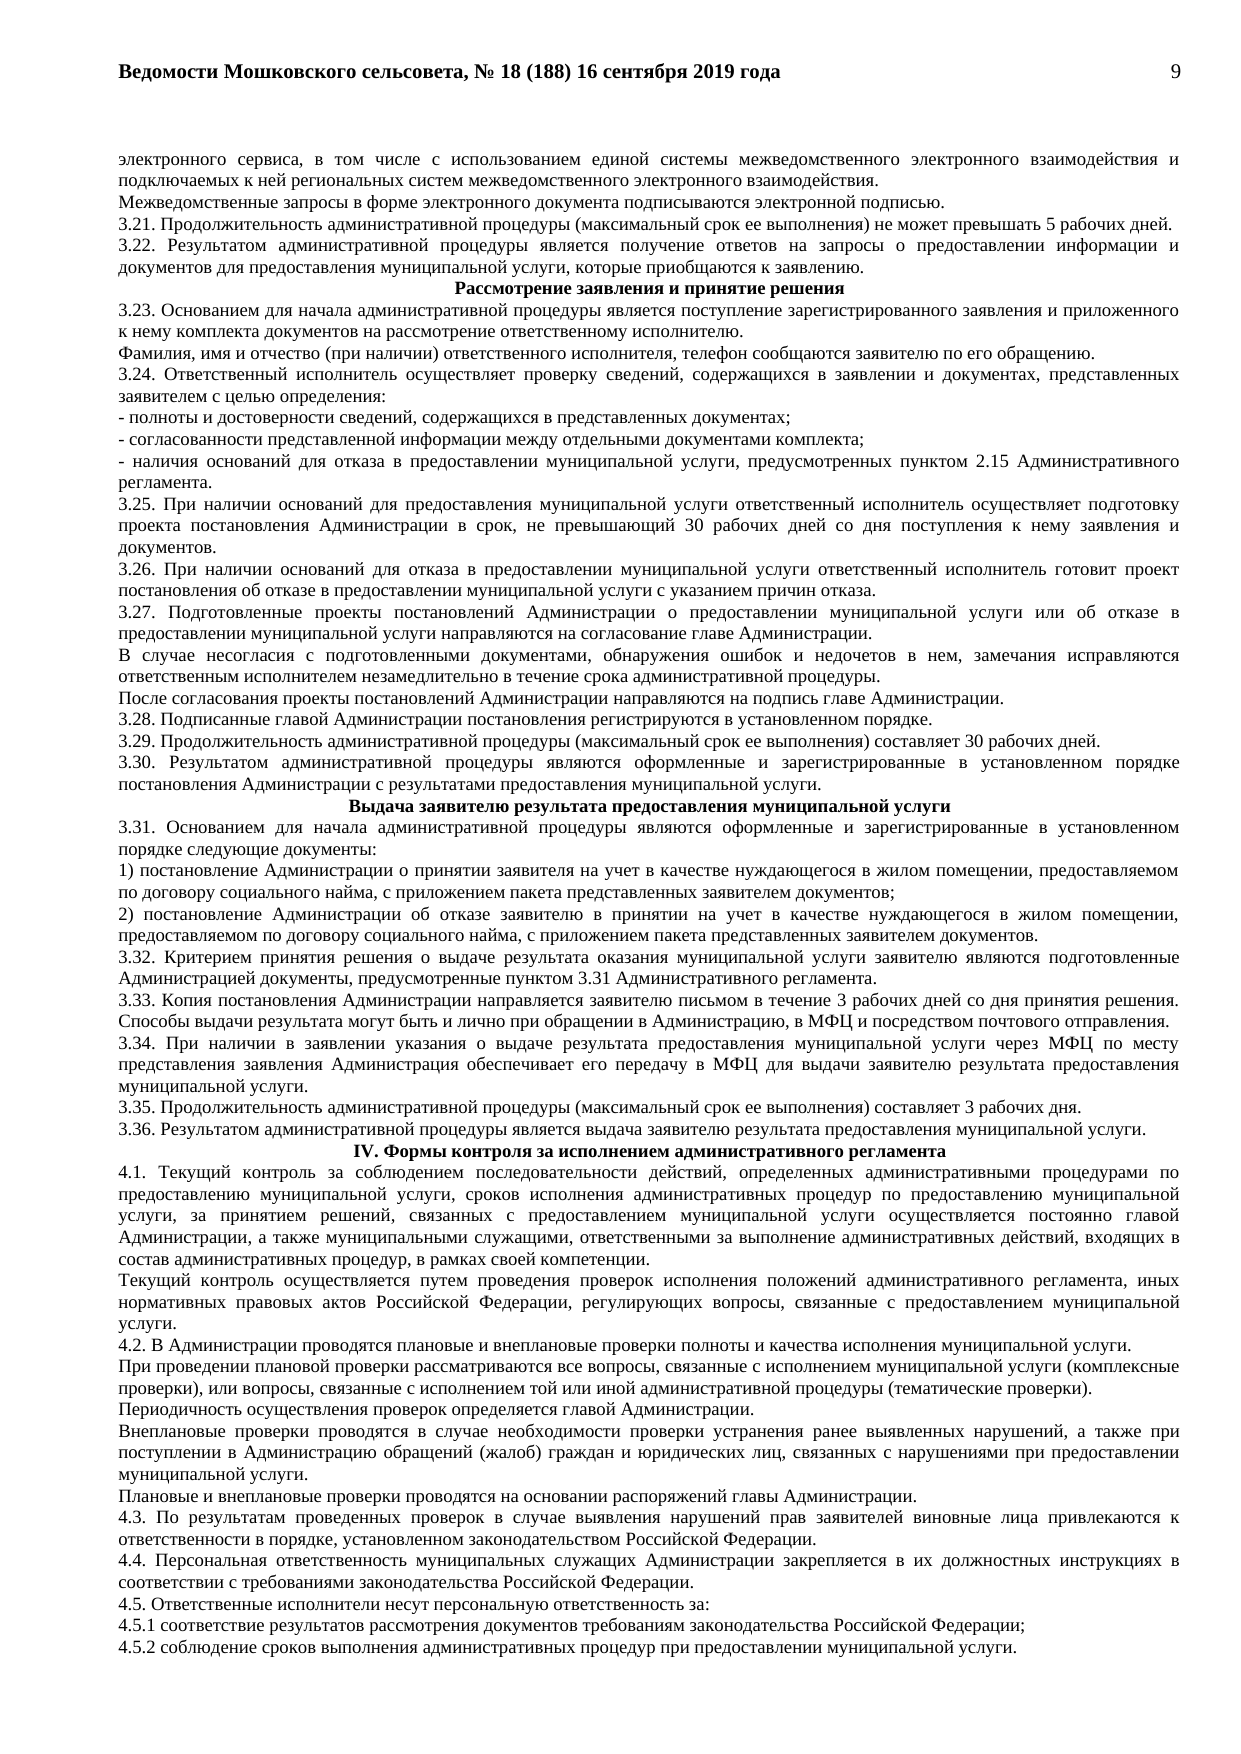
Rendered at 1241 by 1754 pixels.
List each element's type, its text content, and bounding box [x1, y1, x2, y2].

text В случае несогласия с подготовленными документами, обнаружения ошибок и недочетов в нем, замечания исправляются ответственным исполнителем незамедлительно в течение срока административной процедуры. [118, 644, 1181, 687]
text После согласования проекты постановлений Администрации направляются на подпись главе Администрации. [118, 687, 1181, 708]
text 3.32. Критерием принятия решения о выдаче результата оказания муниципальной услуги заявителю являются подготовленные Администрацией документы, предусмотренные пунктом 3.31 Административного регламента. [118, 946, 1181, 989]
text 3.27. Подготовленные проекты постановлений Администрации о предоставлении муниципальной услуги или об отказе в предоставлении муниципальной услуги направляются на согласование главе Администрации. [118, 601, 1181, 644]
text При проведении плановой проверки рассматриваются все вопросы, связанные с исполнением муниципальной услуги (комплексные проверки), или вопросы, связанные с исполнением той или иной административной процедуры (тематические проверки). [118, 1355, 1181, 1398]
text Выдача заявителю результата предоставления муниципальной услуги [118, 794, 1181, 816]
text Внеплановые проверки проводятся в случае необходимости проверки устранения ранее выявленных нарушений, а также при поступлении в Администрацию обращений (жалоб) граждан и юридических лиц, связанных с нарушениями при предоставлении муниципальной услуги. [118, 1420, 1181, 1484]
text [118, 148, 1181, 191]
text 3.25. При наличии оснований для предоставления муниципальной услуги ответственный исполнитель осуществляет подготовку проекта постановления Администрации в срок, не превышающий 30 рабочих дней со дня поступления к нему заявления и документов. [118, 493, 1181, 557]
text 4.4. Персональная ответственность муниципальных служащих Администрации закрепляется в их должностных инструкциях в соответствии с требованиями законодательства Российской Федерации. [118, 1549, 1181, 1592]
text 3.36. Результатом административной процедуры является выдача заявителю результата предоставления муниципальной услуги. [118, 1118, 1181, 1139]
text Плановые и внеплановые проверки проводятся на основании распоряжений главы Администрации. [118, 1484, 1181, 1506]
text 3.29. Продолжительность административной процедуры (максимальный срок ее выполнения) составляет 30 рабочих дней. [118, 730, 1181, 751]
text - полноты и достоверности сведений, содержащихся в представленных документах; [118, 406, 1181, 428]
text 2) постановление Администрации об отказе заявителю в принятии на учет в качестве нуждающегося в жилом помещении, предоставляемом по договору социального найма, с приложением пакета представленных заявителем документов. [118, 902, 1181, 946]
text Рассмотрение заявления и принятие решения [118, 277, 1181, 299]
text 3.31. Основанием для начала административной процедуры являются оформленные и зарегистрированные в установленном порядке следующие документы: [118, 816, 1181, 859]
text 3.28. Подписанные главой Администрации постановления регистрируются в установленном порядке. [118, 708, 1181, 730]
text 4.1. Текущий контроль за соблюдением последовательности действий, определенных административными процедурами по предоставлению муниципальной услуги, сроков исполнения административных процедур по предоставлению муниципальной услуги, за принятием решений, связанных с предоставлением муниципальной услуги осуществляется постоянно главой Администрации, а также муниципальными служащими, ответственными за выполнение административных действий, входящих в состав административных процедур, в рамках своей компетенции. [118, 1161, 1181, 1269]
text Периодичность осуществления проверок определяется главой Администрации. [118, 1398, 1181, 1420]
text 1) постановление Администрации о принятии заявителя на учет в качестве нуждающегося в жилом помещении, предоставляемом по договору социального найма, с приложением пакета представленных заявителем документов; [118, 859, 1181, 902]
text 4.3. По результатам проведенных проверок в случае выявления нарушений прав заявителей виновные лица привлекаются к ответственности в порядке, установленном законодательством Российской Федерации. [118, 1506, 1181, 1549]
text 4.5.1 соответствие результатов рассмотрения документов требованиям законодательства Российской Федерации; [118, 1614, 1181, 1636]
text - наличия оснований для отказа в предоставлении муниципальной услуги, предусмотренных пунктом 2.15 Административного регламента. [118, 449, 1181, 493]
text 3.35. Продолжительность административной процедуры (максимальный срок ее выполнения) составляет 3 рабочих дня. [118, 1096, 1181, 1118]
text 3.33. Копия постановления Администрации направляется заявителю письмом в течение 3 рабочих дней со дня принятия решения. Способы выдачи результата могут быть и лично при обращении в Администрацию, в МФЦ и посредством почтового отправления. [118, 989, 1181, 1032]
text 3.26. При наличии оснований для отказа в предоставлении муниципальной услуги ответственный исполнитель готовит проект постановления об отказе в предоставлении муниципальной услуги с указанием причин отказа. [118, 557, 1181, 601]
text 3.23. Основанием для начала административной процедуры является поступление зарегистрированного заявления и приложенного к нему комплекта документов на рассмотрение ответственному исполнителю. [118, 299, 1181, 342]
text 4.5. Ответственные исполнители несут персональную ответственность за: [118, 1592, 1181, 1614]
text 4.5.2 соблюдение сроков выполнения административных процедур при предоставлении муниципальной услуги. [118, 1636, 1181, 1657]
text Фамилия, имя и отчество (при наличии) ответственного исполнителя, телефон сообщаются заявителю по его обращению. [118, 342, 1181, 363]
text 3.34. При наличии в заявлении указания о выдаче результата предоставления муниципальной услуги через МФЦ по месту представления заявления Администрация обеспечивает его передачу в МФЦ для выдачи заявителю результата предоставления муниципальной услуги. [118, 1032, 1181, 1096]
text Межведомственные запросы в форме электронного документа подписываются электронной подписью. [118, 191, 1181, 212]
text - согласованности представленной информации между отдельными документами комплекта; [118, 428, 1181, 449]
text Текущий контроль осуществляется путем проведения проверок исполнения положений административного регламента, иных нормативных правовых актов Российской Федерации, регулирующих вопросы, связанные с предоставлением муниципальной услуги. [118, 1269, 1181, 1334]
text 4.2. В Администрации проводятся плановые и внеплановые проверки полноты и качества исполнения муниципальной услуги. [118, 1334, 1181, 1355]
text 3.21. Продолжительность административной процедуры (максимальный срок ее выполнения) не может превышать 5 рабочих дней. [118, 212, 1181, 234]
text 3.30. Результатом административной процедуры являются оформленные и зарегистрированные в установленном порядке постановления Администрации с результатами предоставления муниципальной услуги. [118, 751, 1181, 794]
text IV. Формы контроля за исполнением административного регламента [118, 1139, 1181, 1161]
text 3.22. Результатом административной процедуры является получение ответов на запросы о предоставлении информации и документов для предоставления муниципальной услуги, которые приобщаются к заявлению. [118, 234, 1181, 277]
text 3.24. Ответственный исполнитель осуществляет проверку сведений, содержащихся в заявлении и документах, представленных заявителем с целью определения: [118, 363, 1181, 406]
